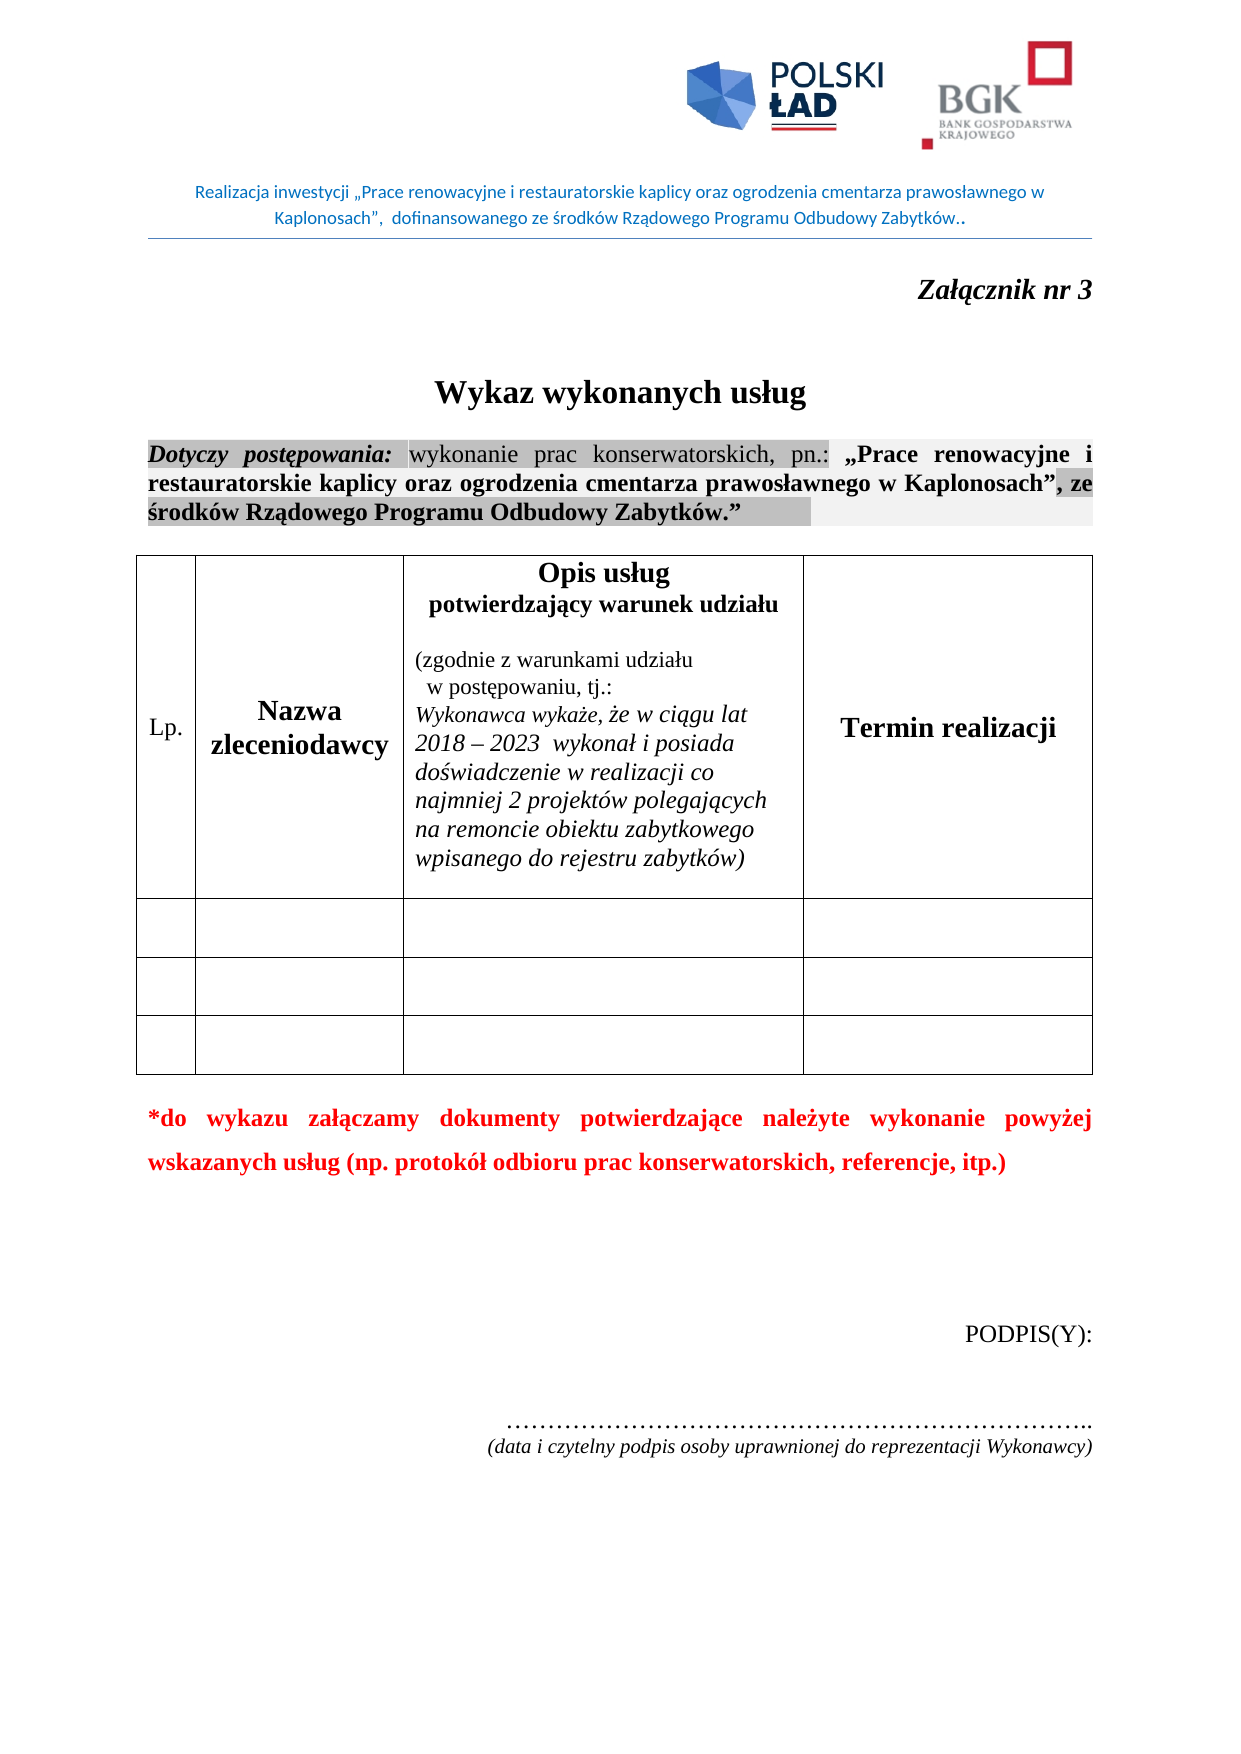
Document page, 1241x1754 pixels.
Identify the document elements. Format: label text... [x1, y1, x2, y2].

table_cell [404, 958, 803, 1015]
table_cell [404, 1016, 803, 1074]
picture [675, 29, 1093, 160]
table_cell [196, 1016, 403, 1074]
text PODPIS(Y): [148, 1319, 1093, 1348]
table_header Nazwa zleceniodawcy [196, 556, 403, 898]
table_header Lp. [137, 556, 195, 898]
table_cell [196, 899, 403, 957]
text Załącznik nr 3 [148, 272, 1093, 305]
list Dotyczy postępowania: wykonanie prac konserwatorskich, pn.: „Prace renowacyjne i restauratorskie kaplicy oraz ogrodzenia cmentarza prawosławnego w Kaplonosach”, ze środków Rządowego Programu Odbudowy Zabytków.” [148, 439, 1093, 526]
table_cell [137, 1016, 195, 1074]
table_cell [804, 1016, 1092, 1074]
table_cell [804, 899, 1092, 957]
text Wykaz wykonanych usług [148, 372, 1093, 411]
text (data i czytelny podpis osoby uprawnionej do reprezentacji Wykonawcy) [148, 1434, 1093, 1458]
text …………………………………………………………….. [148, 1405, 1093, 1434]
table_header Termin realizacji [804, 556, 1092, 898]
table_cell [196, 958, 403, 1015]
table_cell [404, 899, 803, 957]
table_cell [804, 958, 1092, 1015]
table_header Opis usług potwierdzający warunek udziału (zgodnie z warunkami udziału w postępowaniu, tj.: Wykonawca wykaże, że w ciągu lat 2018 – 2023 wykonał i posiada doświadczenie w realizacji co najmniej 2 projektów polegających na remoncie obiektu zabytkowego wpisanego do rejestru zabytków) [404, 556, 803, 898]
table_cell [137, 958, 195, 1015]
text *do wykazu załączamy dokumenty potwierdzające należyte wykonanie powyżej wskazanych usług (np. protokół odbioru prac konserwatorskich, referencje, itp.) [148, 1103, 1093, 1175]
table_cell [137, 899, 195, 957]
